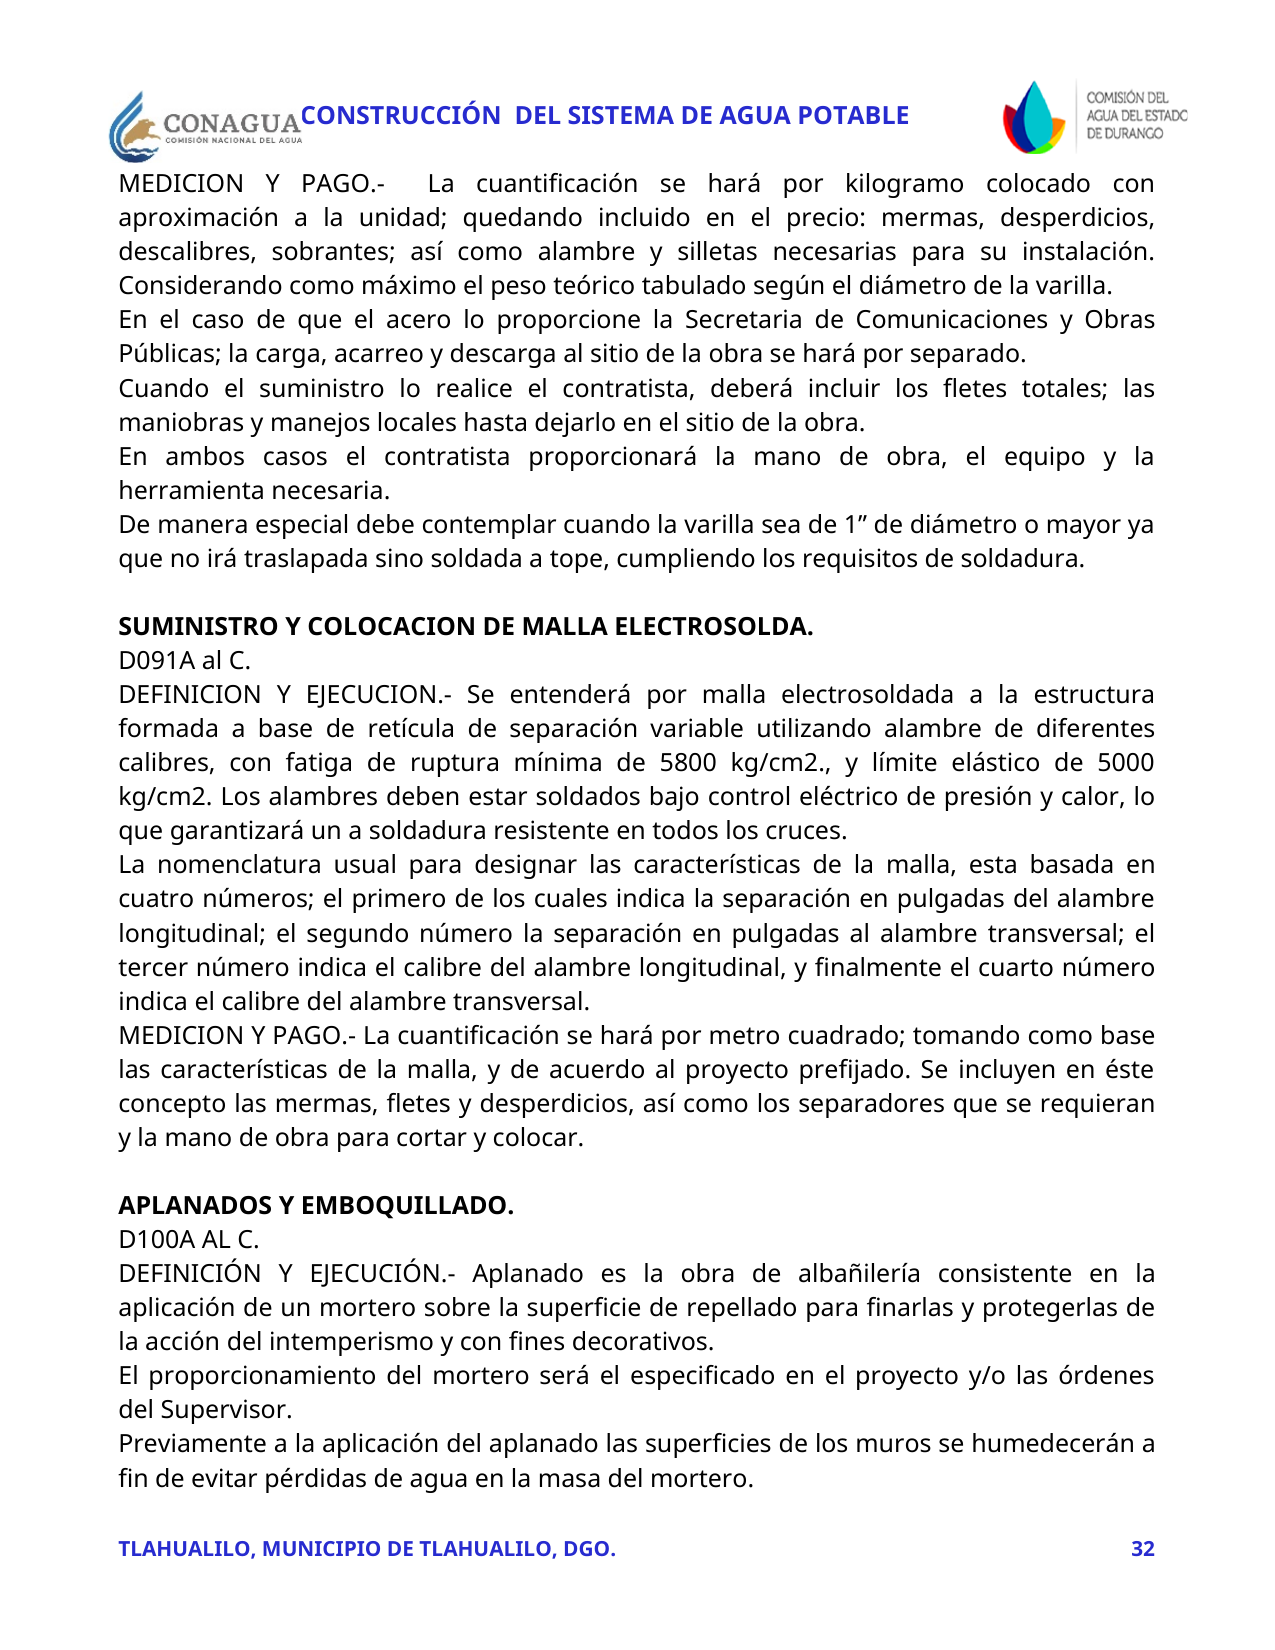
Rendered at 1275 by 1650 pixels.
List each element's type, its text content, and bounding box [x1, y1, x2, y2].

text El proporcionamiento del mortero será el especificado en el proyecto y/o las órdenes del Supervisor. [118, 1358, 1157, 1426]
text APLANADOS Y EMBOQUILLADO. [118, 1188, 1157, 1222]
text En ambos casos el contratista proporcionará la mano de obra, el equipo y la herramienta necesaria. [118, 438, 1157, 506]
text D091A al C. [118, 643, 1157, 677]
text En el caso de que el acero lo proporcione la Secretaria de Comunicaciones y Obras Públicas; la carga, acarreo y descarga al sitio de la obra se hará por separado. [118, 302, 1157, 370]
text De manera especial debe contemplar cuando la varilla sea de 1” de diámetro o mayor ya que no irá traslapada sino soldada a tope, cumpliendo los requisitos de soldadura. [118, 506, 1157, 574]
text MEDICION Y PAGO.- La cuantificación se hará por metro cuadrado; tomando como base las características de la malla, y de acuerdo al proyecto prefijado. Se incluyen en éste concepto las mermas, fletes y desperdicios, así como los separadores que se requieran y la mano de obra para cortar y colocar. [118, 1017, 1157, 1154]
text DEFINICION Y EJECUCION.- Se entenderá por malla electrosoldada a la estructura formada a base de retícula de separación variable utilizando alambre de diferentes calibres, con fatiga de ruptura mínima de 5800 kg/cm2., y límite elástico de 5000 kg/cm2. Los alambres deben estar soldados bajo control eléctrico de presión y calor, lo que garantizará un a soldadura resistente en todos los cruces. [118, 677, 1157, 847]
text D100A AL C. [118, 1222, 1157, 1256]
text La nomenclatura usual para designar las características de la malla, esta basada en cuatro números; el primero de los cuales indica la separación en pulgadas del alambre longitudinal; el segundo número la separación en pulgadas al alambre transversal; el tercer número indica el calibre del alambre longitudinal, y finalmente el cuarto número indica el calibre del alambre transversal. [118, 847, 1157, 1017]
text Previamente a la aplicación del aplanado las superficies de los muros se humedecerán a fin de evitar pérdidas de agua en la masa del mortero. [118, 1426, 1157, 1494]
picture [108, 90, 303, 165]
text MEDICION Y PAGO.- La cuantificación se hará por kilogramo colocado con aproximación a la unidad; quedando incluido en el precio: mermas, desperdicios, descalibres, sobrantes; así como alambre y silletas necesarias para su instalación. Considerando como máximo el peso teórico tabulado según el diámetro de la varilla. [118, 166, 1157, 302]
text Cuando el suministro lo realice el contratista, deberá incluir los fletes totales; las maniobras y manejos locales hasta dejarlo en el sitio de la obra. [118, 370, 1157, 438]
text SUMINISTRO Y COLOCACION DE MALLA ELECTROSOLDA. [118, 609, 1157, 643]
text DEFINICIÓN Y EJECUCIÓN.- Aplanado es la obra de albañilería consistente en la aplicación de un mortero sobre la superficie de repellado para finarlas y protegerlas de la acción del intemperismo y con fines decorativos. [118, 1256, 1157, 1358]
picture [1000, 78, 1191, 157]
